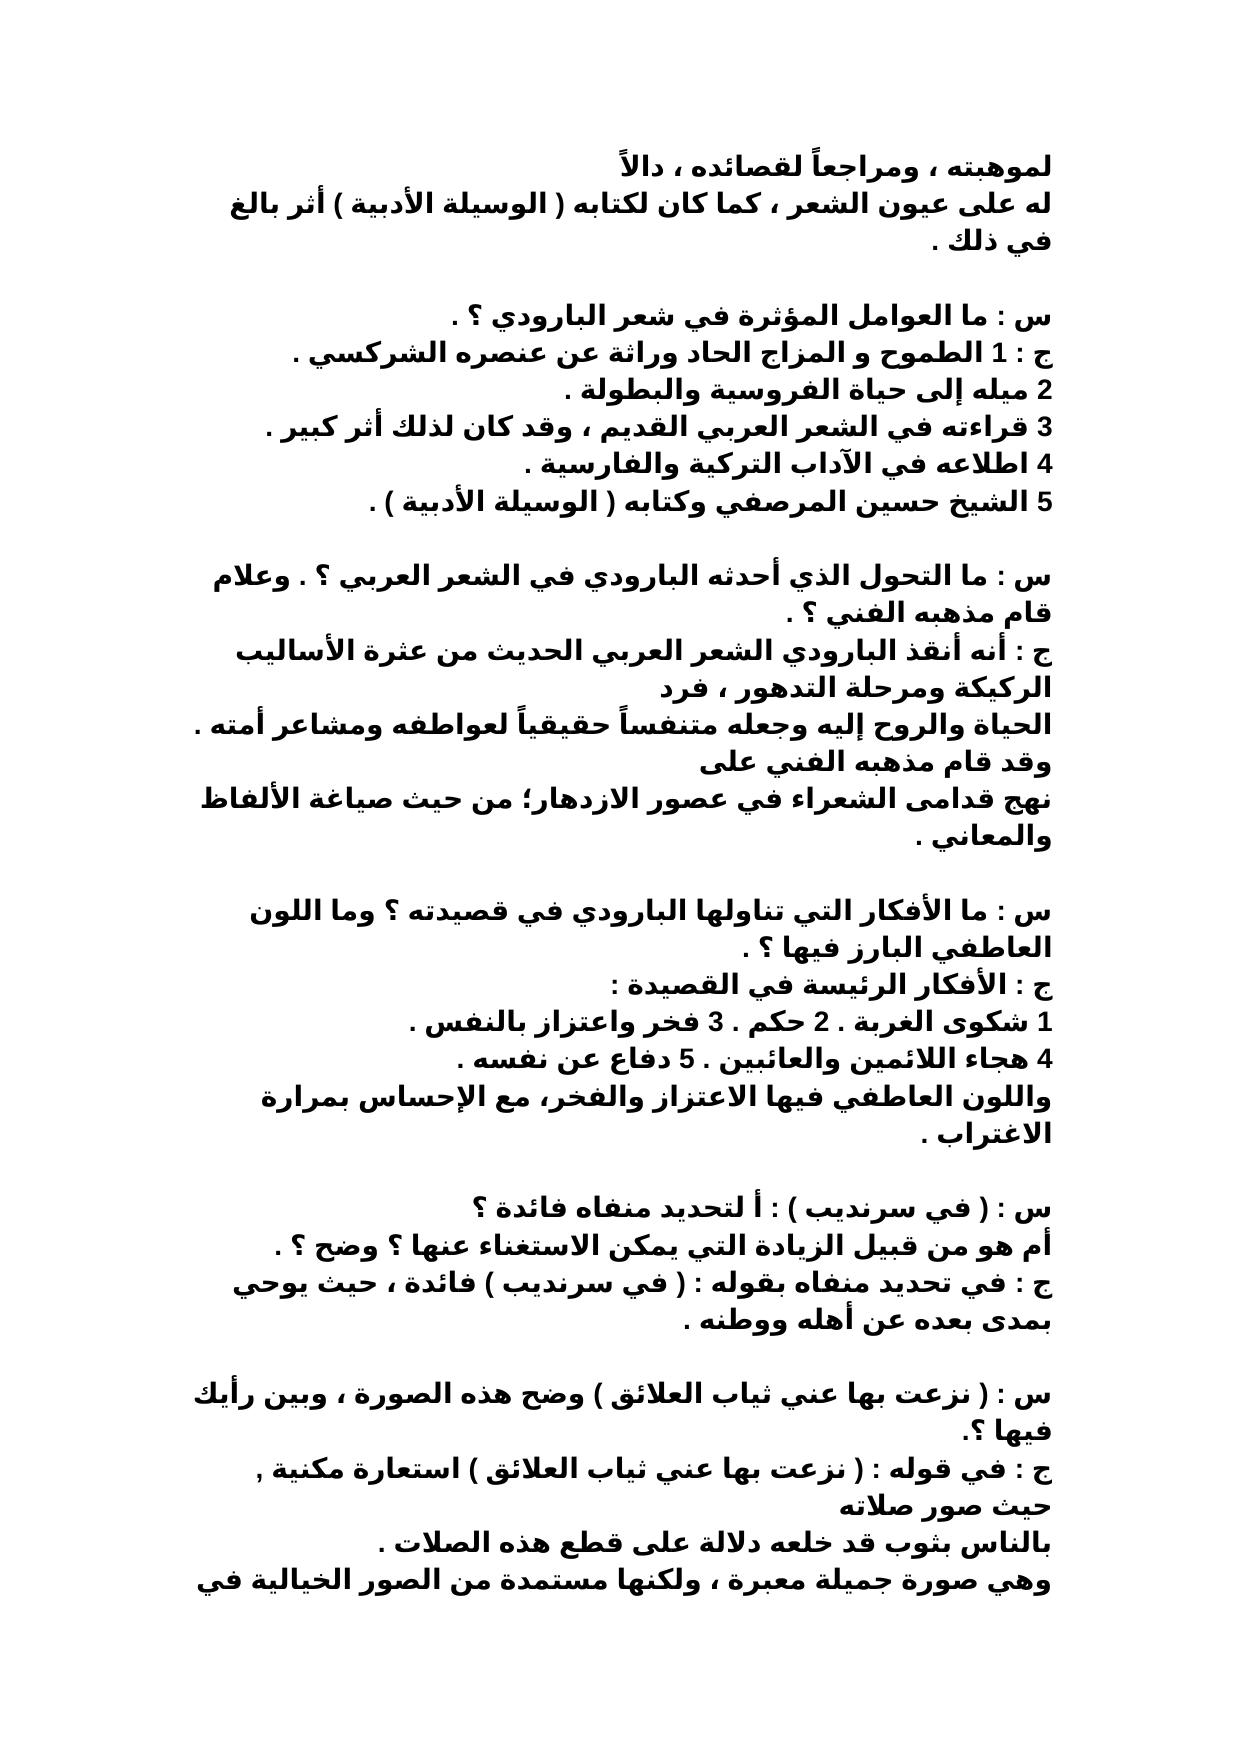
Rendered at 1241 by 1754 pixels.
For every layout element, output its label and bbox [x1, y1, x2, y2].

text [187, 150, 1053, 1596]
